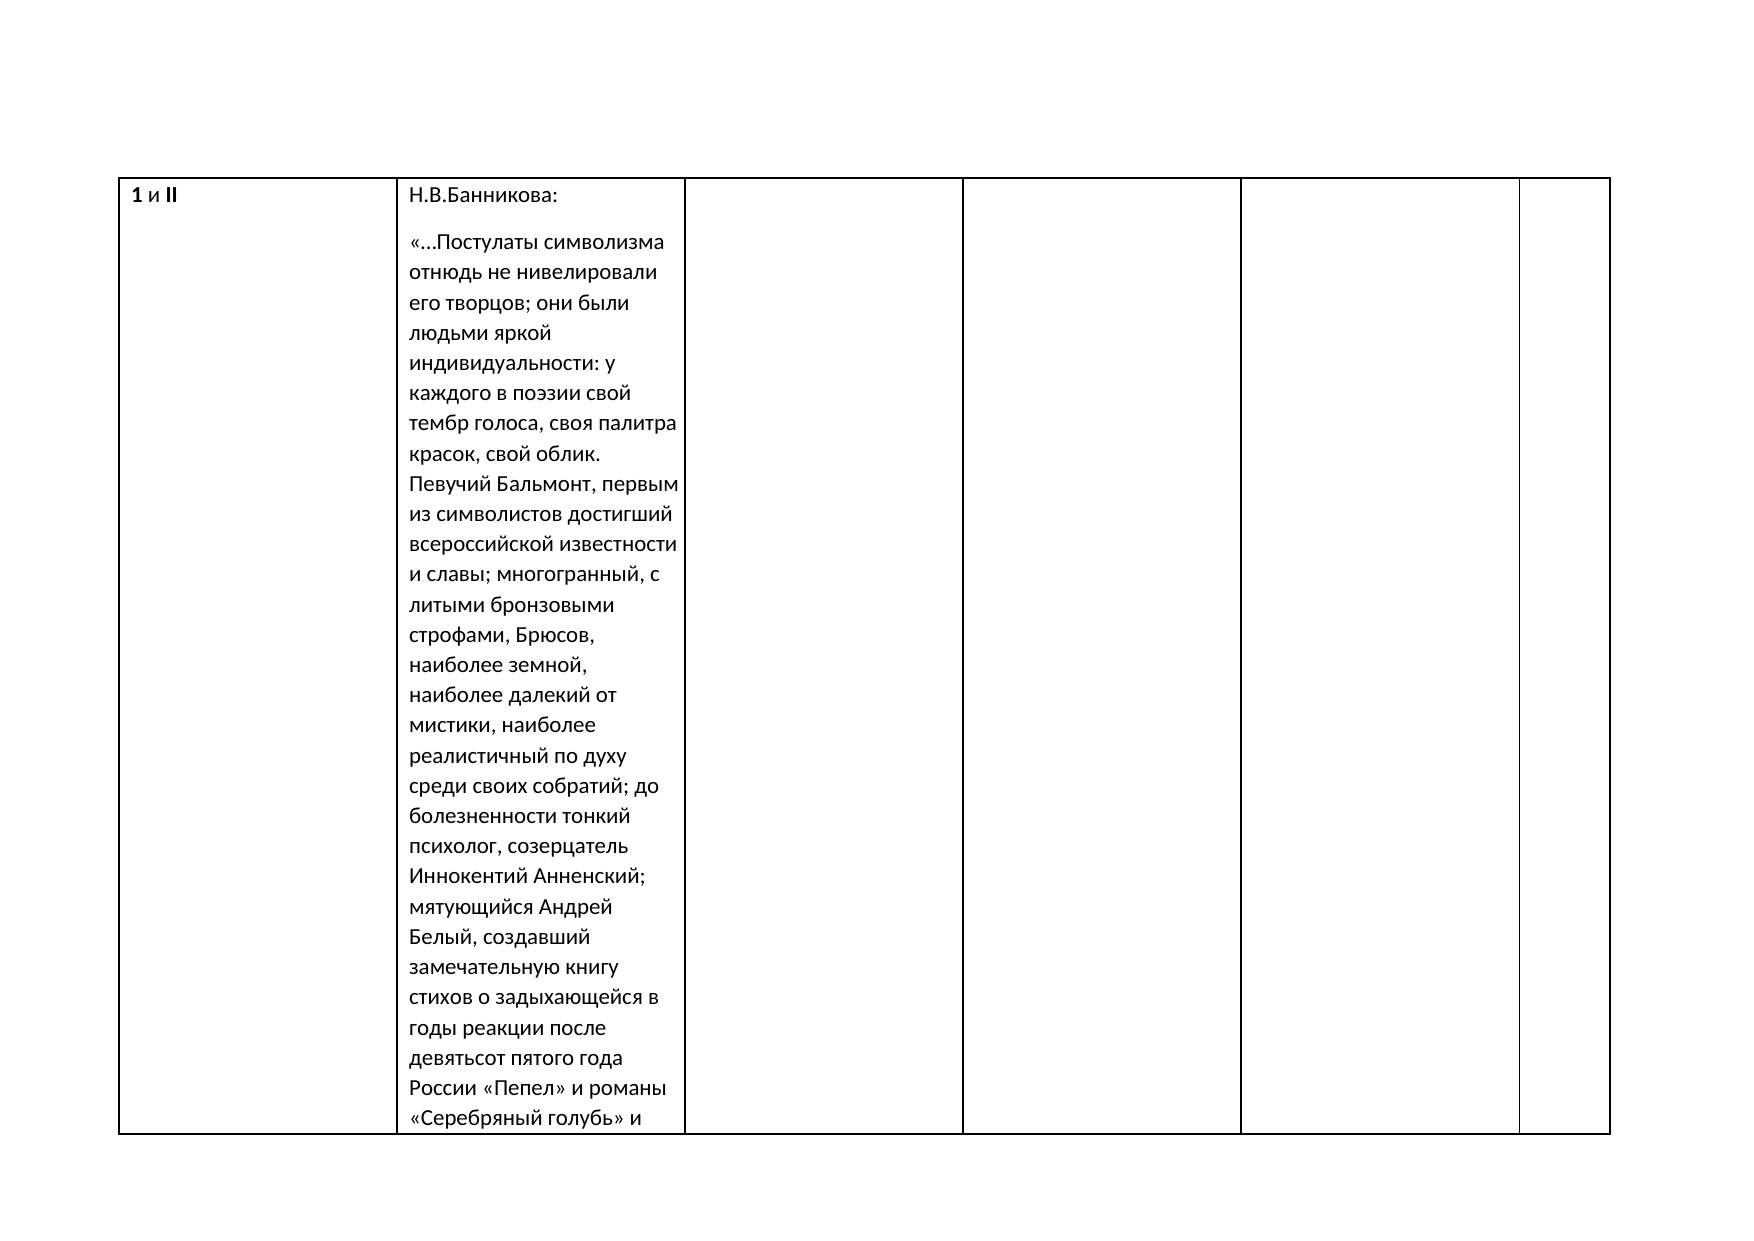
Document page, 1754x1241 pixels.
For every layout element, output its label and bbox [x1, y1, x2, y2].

table_cell [120, 179, 396, 1133]
table_cell [1520, 179, 1609, 1133]
table_cell [398, 179, 684, 1133]
table_cell [686, 179, 962, 1133]
table_cell [964, 179, 1240, 1133]
table_cell [1242, 179, 1519, 1133]
